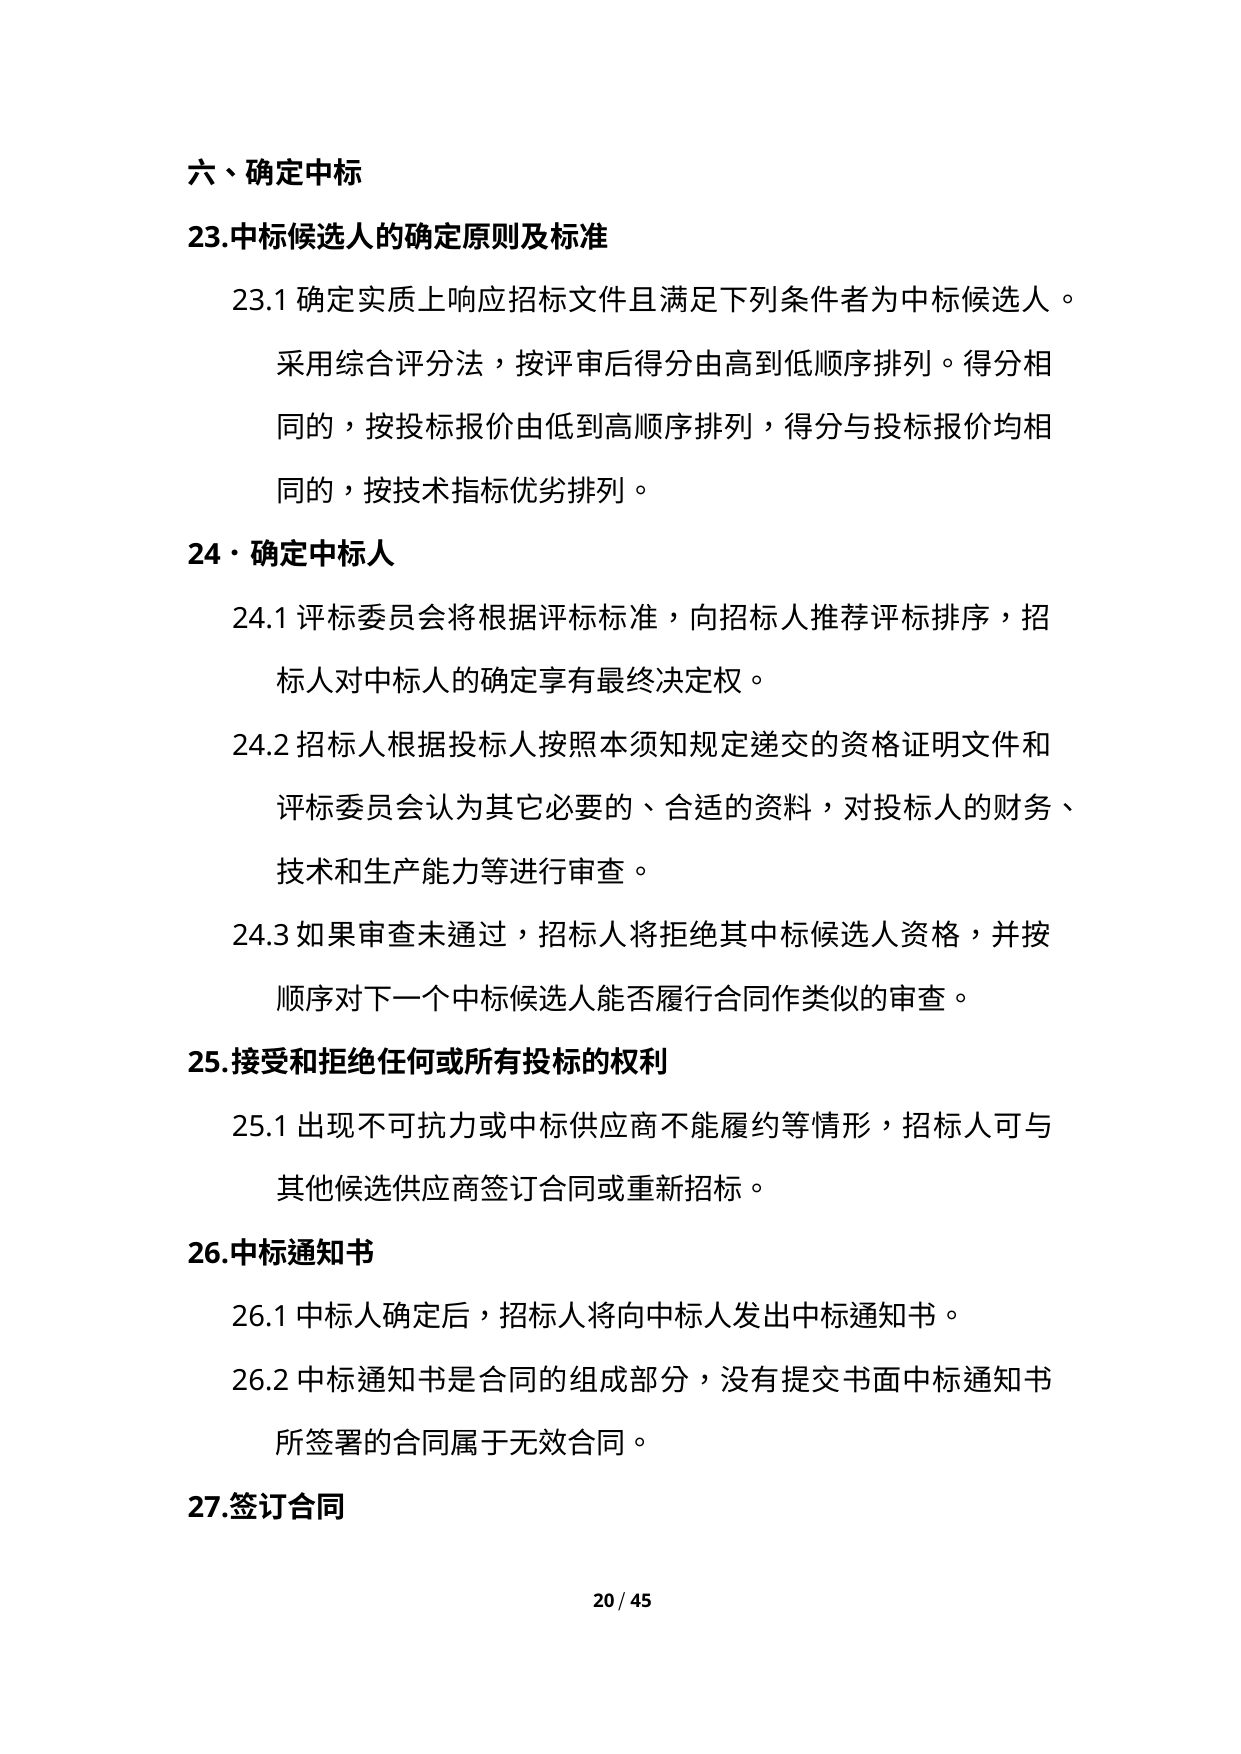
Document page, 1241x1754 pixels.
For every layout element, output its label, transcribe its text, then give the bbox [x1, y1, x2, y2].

text 26.中标通知书 [187, 1229, 1053, 1272]
text 26.1中标人确定后，招标人将向中标人发出中标通知书。 [231, 1293, 1053, 1335]
text 24.1评标委员会将根据评标标准，向招标人推荐评标排序，招标人对中标人的确定享有最终决定权。 [232, 594, 1053, 700]
text 23.中标候选人的确定原则及标准 [187, 213, 1053, 256]
text 27.签订合同 [187, 1483, 1053, 1526]
text 26.2中标通知书是合同的组成部分，没有提交书面中标通知书所签署的合同属于无效合同。 [231, 1356, 1053, 1462]
text 24.2招标人根据投标人按照本须知规定递交的资格证明文件和评标委员会认为其它必要的、合适的资料，对投标人的财务、技术和生产能力等进行审查。 [232, 721, 1053, 891]
text 24.3如果审查未通过，招标人将拒绝其中标候选人资格，并按顺序对下一个中标候选人能否履行合同作类似的审查。 [232, 912, 1053, 1018]
text 25.1出现不可抗力或中标供应商不能履约等情形，招标人可与其他候选供应商签订合同或重新招标。 [232, 1102, 1053, 1208]
text 24．确定中标人 [187, 531, 1053, 573]
text 25. 接受和拒绝任何或所有投标的权利 [187, 1039, 1053, 1081]
subtitle 六、确定中标 [187, 150, 1053, 192]
text 23.1确定实质上响应招标文件且满足下列条件者为中标候选人。采用综合评分法，按评审后得分由高到低顺序排列。得分相同的，按投标报价由低到高顺序排列，得分与投标报价均相同的，按技术指标优劣排列。 [232, 277, 1053, 510]
